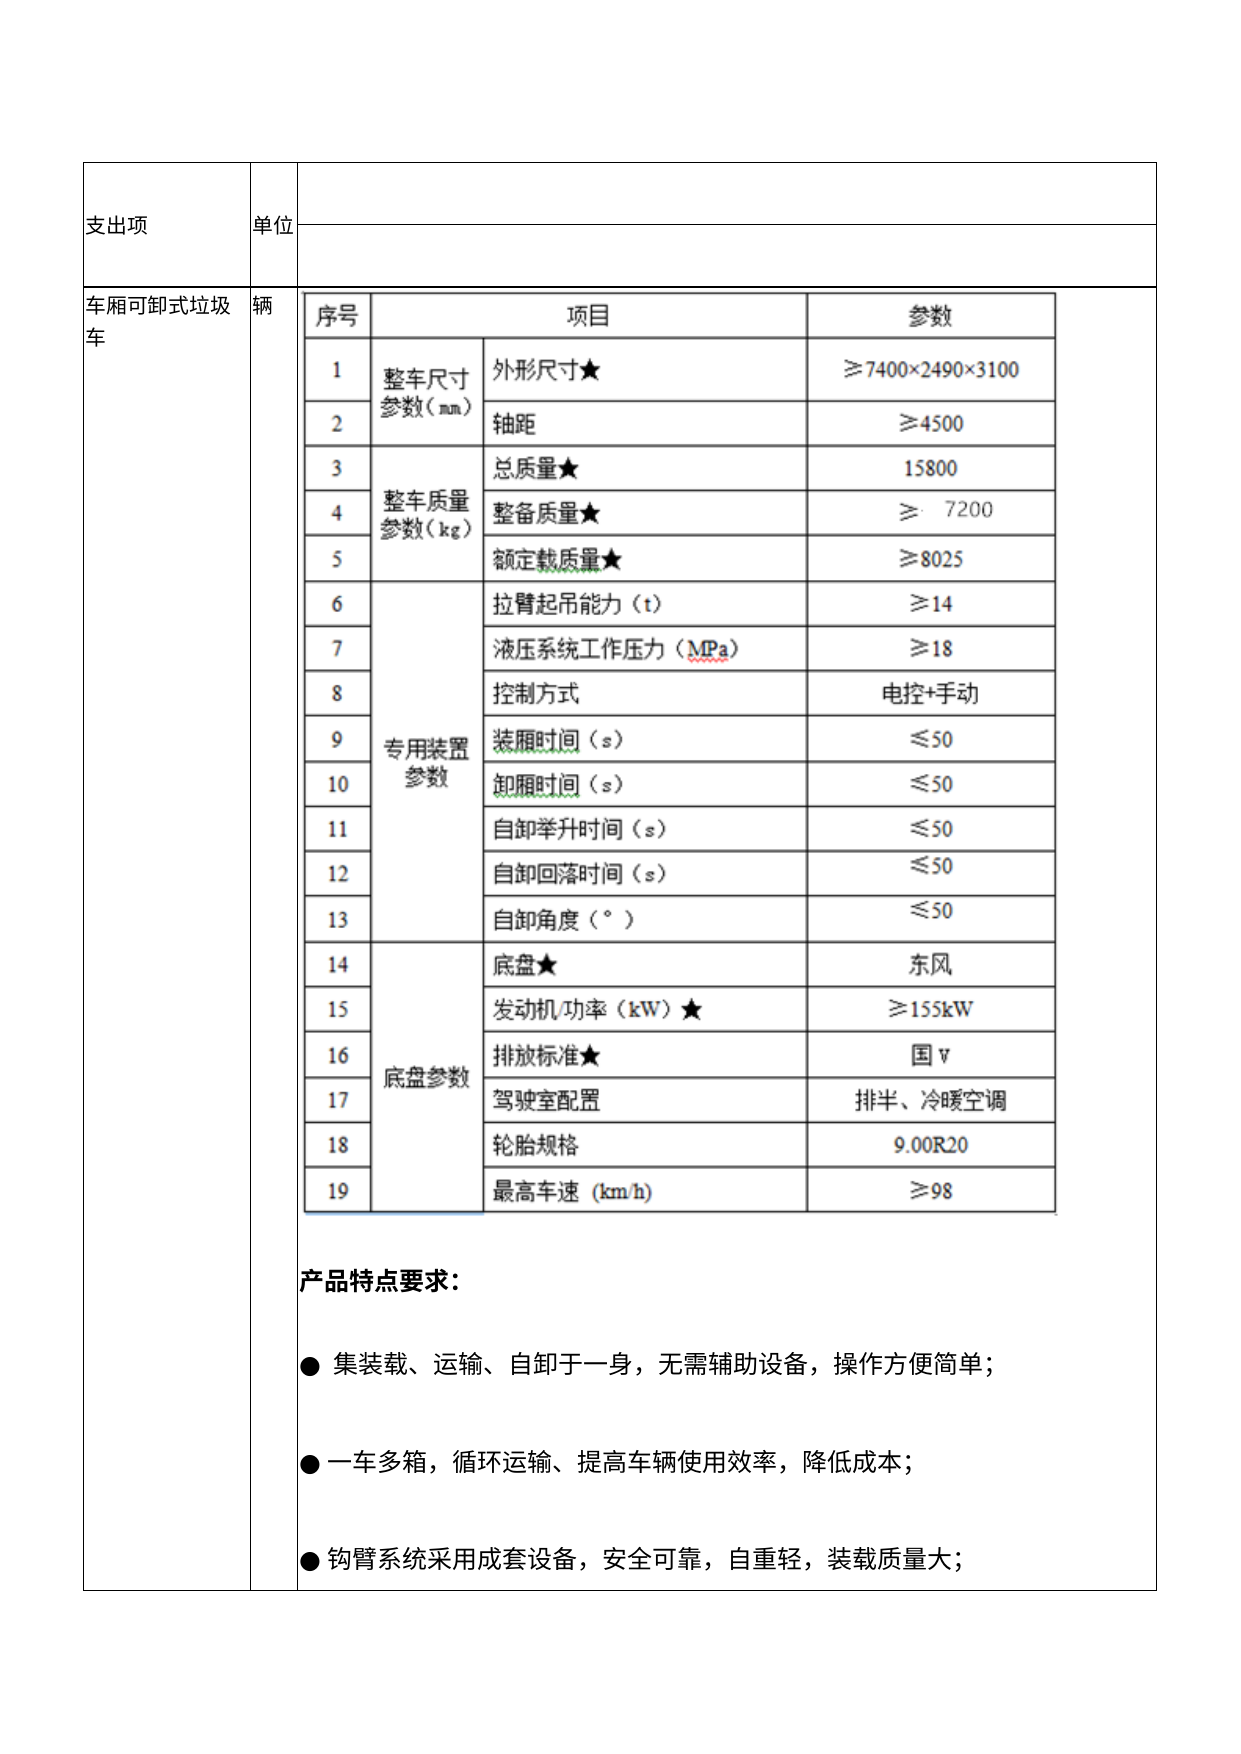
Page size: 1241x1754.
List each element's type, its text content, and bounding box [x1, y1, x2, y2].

picture [298, 288, 1061, 1219]
table_header 支出项 [84, 163, 250, 286]
table_header 单位 [251, 163, 297, 286]
table_cell 辆 [251, 288, 297, 1590]
table_header [298, 163, 1156, 224]
table_cell 车厢可卸式垃圾车 [84, 288, 250, 1590]
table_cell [298, 288, 1156, 1590]
table_cell [298, 225, 1156, 286]
